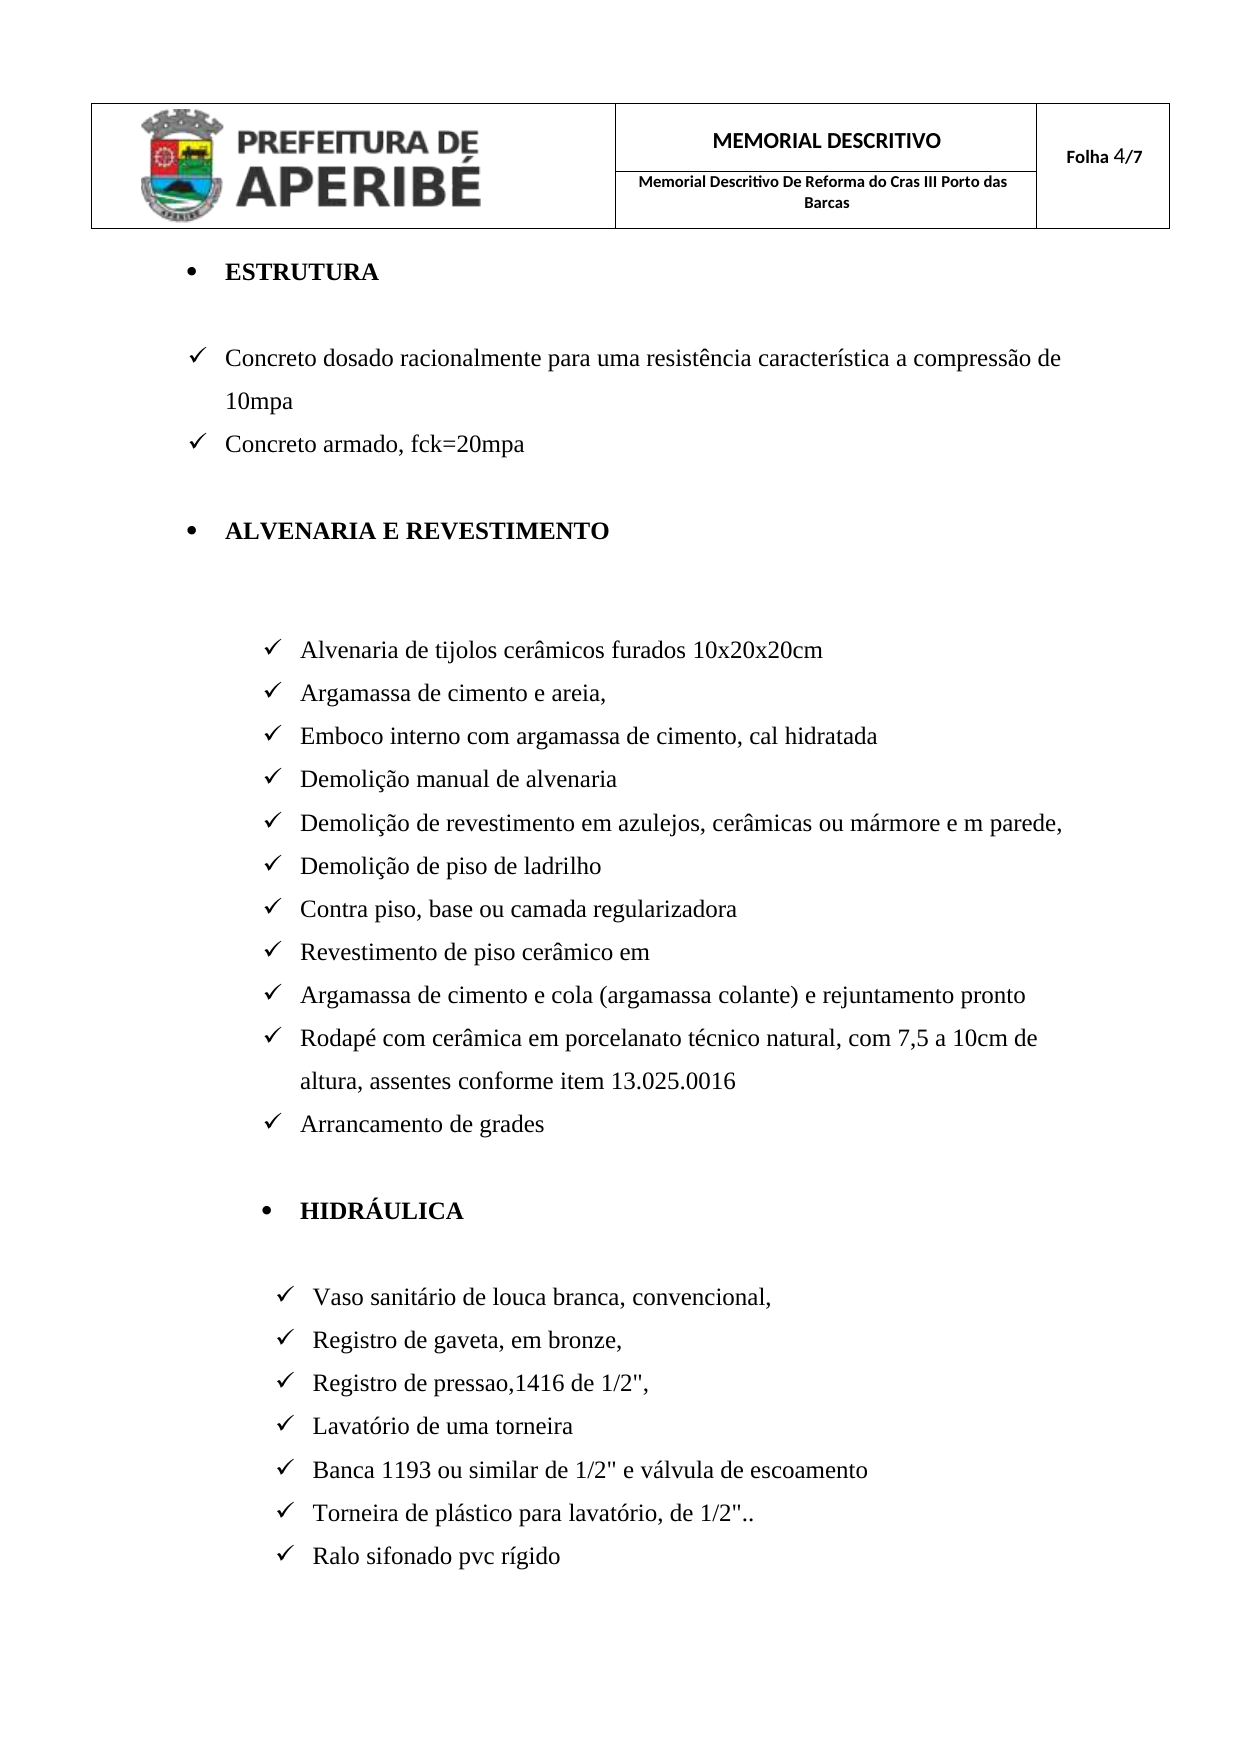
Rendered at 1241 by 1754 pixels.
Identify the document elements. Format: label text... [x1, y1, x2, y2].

list Concreto dosado racionalmente para uma resistência característica a compressão de 10mpa [187, 343, 1062, 415]
list Registro de pressao,1416 de 1/2", [275, 1368, 1182, 1397]
list Lavatório de uma torneira [275, 1411, 1182, 1440]
subtitle ESTRUTURA [187, 257, 1182, 286]
list Alvenaria de tijolos cerâmicos furados 10x20x20cm [262, 635, 1182, 664]
list Demolição de piso de ladrilho [262, 851, 1182, 880]
subtitle ALVENARIA E REVESTIMENTO [187, 516, 1182, 545]
list Argamassa de cimento e cola (argamassa colante) e rejuntamento pronto [262, 980, 1182, 1009]
list Torneira de plástico para lavatório, de 1/2".. [275, 1498, 1182, 1526]
list Demolição manual de alvenaria [262, 764, 1182, 793]
list Argamassa de cimento e areia, [262, 678, 1182, 707]
list Emboco interno com argamassa de cimento, cal hidratada [262, 721, 1182, 750]
list Rodapé com cerâmica em porcelanato técnico natural, com 7,5 a 10cm de altura, assentes conforme item 13.025.0016 [262, 1023, 1038, 1095]
list Ralo sifonado pvc rígido [275, 1541, 1182, 1569]
list Vaso sanitário de louca branca, convencional, [275, 1282, 1182, 1311]
list Concreto armado, fck=20mpa [187, 429, 1182, 458]
list Registro de gaveta, em bronze, [275, 1325, 1182, 1354]
list Revestimento de piso cerâmico em [262, 937, 1182, 966]
subtitle HIDRÁULICA [262, 1196, 1182, 1225]
list Banca 1193 ou similar de 1/2" e válvula de escoamento [275, 1455, 1182, 1483]
list Arrancamento de grades [262, 1109, 1182, 1138]
picture [141, 109, 481, 223]
list Contra piso, base ou camada regularizadora [262, 894, 1182, 923]
list Demolição de revestimento em azulejos, cerâmicas ou mármore e m parede, [262, 808, 1182, 836]
